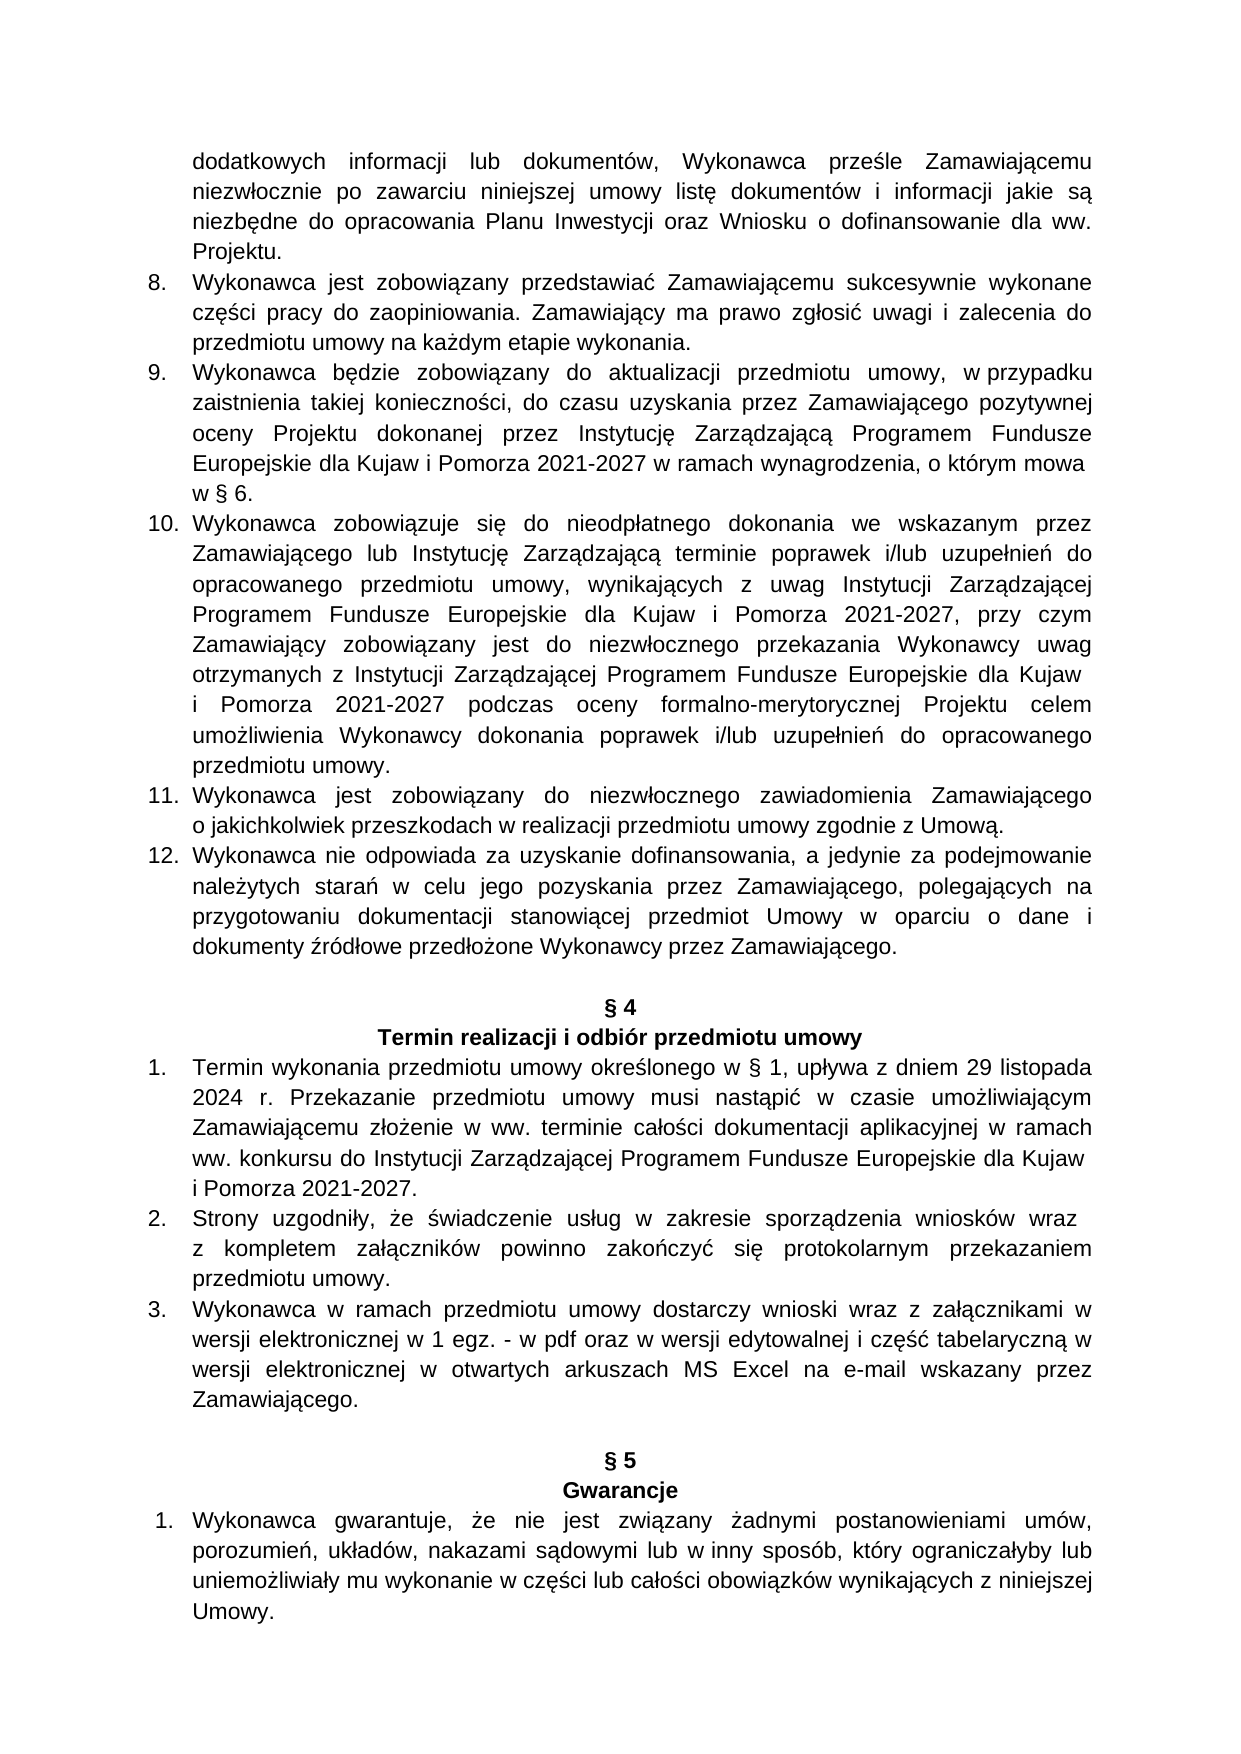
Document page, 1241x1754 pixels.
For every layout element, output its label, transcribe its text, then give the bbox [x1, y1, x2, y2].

list Wykonawca będzie zobowiązany do aktualizacji przedmiotu umowy, w przypadku zaistnienia takiej konieczności, do czasu uzyskania przez Zamawiającego pozytywnej oceny Projektu dokonanej przez Instytucję Zarządzającą Programem Fundusze Europejskie dla Kujaw i Pomorza 2021-2027 w ramach wynagrodzenia, o którym mowa w § 6. [148, 359, 1093, 506]
text Termin realizacji i odbiór przedmiotu umowy [148, 1024, 1093, 1050]
list Wykonawca gwarantuje, że nie jest związany żadnymi postanowieniami umów, porozumień, układów, nakazami sądowymi lub w inny sposób, który ograniczałyby lub uniemożliwiały mu wykonanie w części lub całości obowiązków wynikających z niniejszej Umowy. [154, 1507, 1093, 1624]
list Wykonawca nie odpowiada za uzyskanie dofinansowania, a jedynie za podejmowanie należytych starań w celu jego pozyskania przez Zamawiającego, polegających na przygotowaniu dokumentacji stanowiącej przedmiot Umowy w oparciu o dane i dokumenty źródłowe przedłożone Wykonawcy przez Zamawiającego. [148, 842, 1093, 959]
list Wykonawca zobowiązuje się do nieodpłatnego dokonania we wskazanym przez Zamawiającego lub Instytucję Zarządzającą terminie poprawek i/lub uzupełnień do opracowanego przedmiotu umowy, wynikających z uwag Instytucji Zarządzającej Programem Fundusze Europejskie dla Kujaw i Pomorza 2021-2027, przy czym Zamawiający zobowiązany jest do niezwłocznego przekazania Wykonawcy uwag otrzymanych z Instytucji Zarządzającej Programem Fundusze Europejskie dla Kujaw i Pomorza 2021-2027 podczas oceny formalno-merytorycznej Projektu celem umożliwienia Wykonawcy dokonania poprawek i/lub uzupełnień do opracowanego przedmiotu umowy. [148, 510, 1093, 778]
list Termin wykonania przedmiotu umowy określonego w § 1, upływa z dniem 29 listopada 2024 r. Przekazanie przedmiotu umowy musi nastąpić w czasie umożliwiającym Zamawiającemu złożenie w ww. terminie całości dokumentacji aplikacyjnej w ramach ww. konkursu do Instytucji Zarządzającej Programem Fundusze Europejskie dla Kujaw i Pomorza 2021-2027. [148, 1054, 1093, 1201]
list Wykonawca jest zobowiązany przedstawiać Zamawiającemu sukcesywnie wykonane części pracy do zaopiniowania. Zamawiający ma prawo zgłosić uwagi i zalecenia do przedmiotu umowy na każdym etapie wykonania. [148, 268, 1093, 355]
list Wykonawca jest zobowiązany do niezwłocznego zawiadomienia Zamawiającego o jakichkolwiek przeszkodach w realizacji przedmiotu umowy zgodnie z Umową. [148, 782, 1093, 838]
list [148, 148, 1093, 264]
text Gwarancje [148, 1477, 1093, 1503]
list Wykonawca w ramach przedmiotu umowy dostarczy wnioski wraz z załącznikami w wersji elektronicznej w 1 egz. - w pdf oraz w wersji edytowalnej i część tabelaryczną w wersji elektronicznej w otwartych arkuszach MS Excel na e-mail wskazany przez Zamawiającego. [148, 1296, 1093, 1412]
text § 5 [148, 1447, 1093, 1473]
text § 4 [148, 993, 1093, 1020]
list Strony uzgodniły, że świadczenie usług w zakresie sporządzenia wniosków wraz z kompletem załączników powinno zakończyć się protokolarnym przekazaniem przedmiotu umowy. [148, 1205, 1093, 1292]
